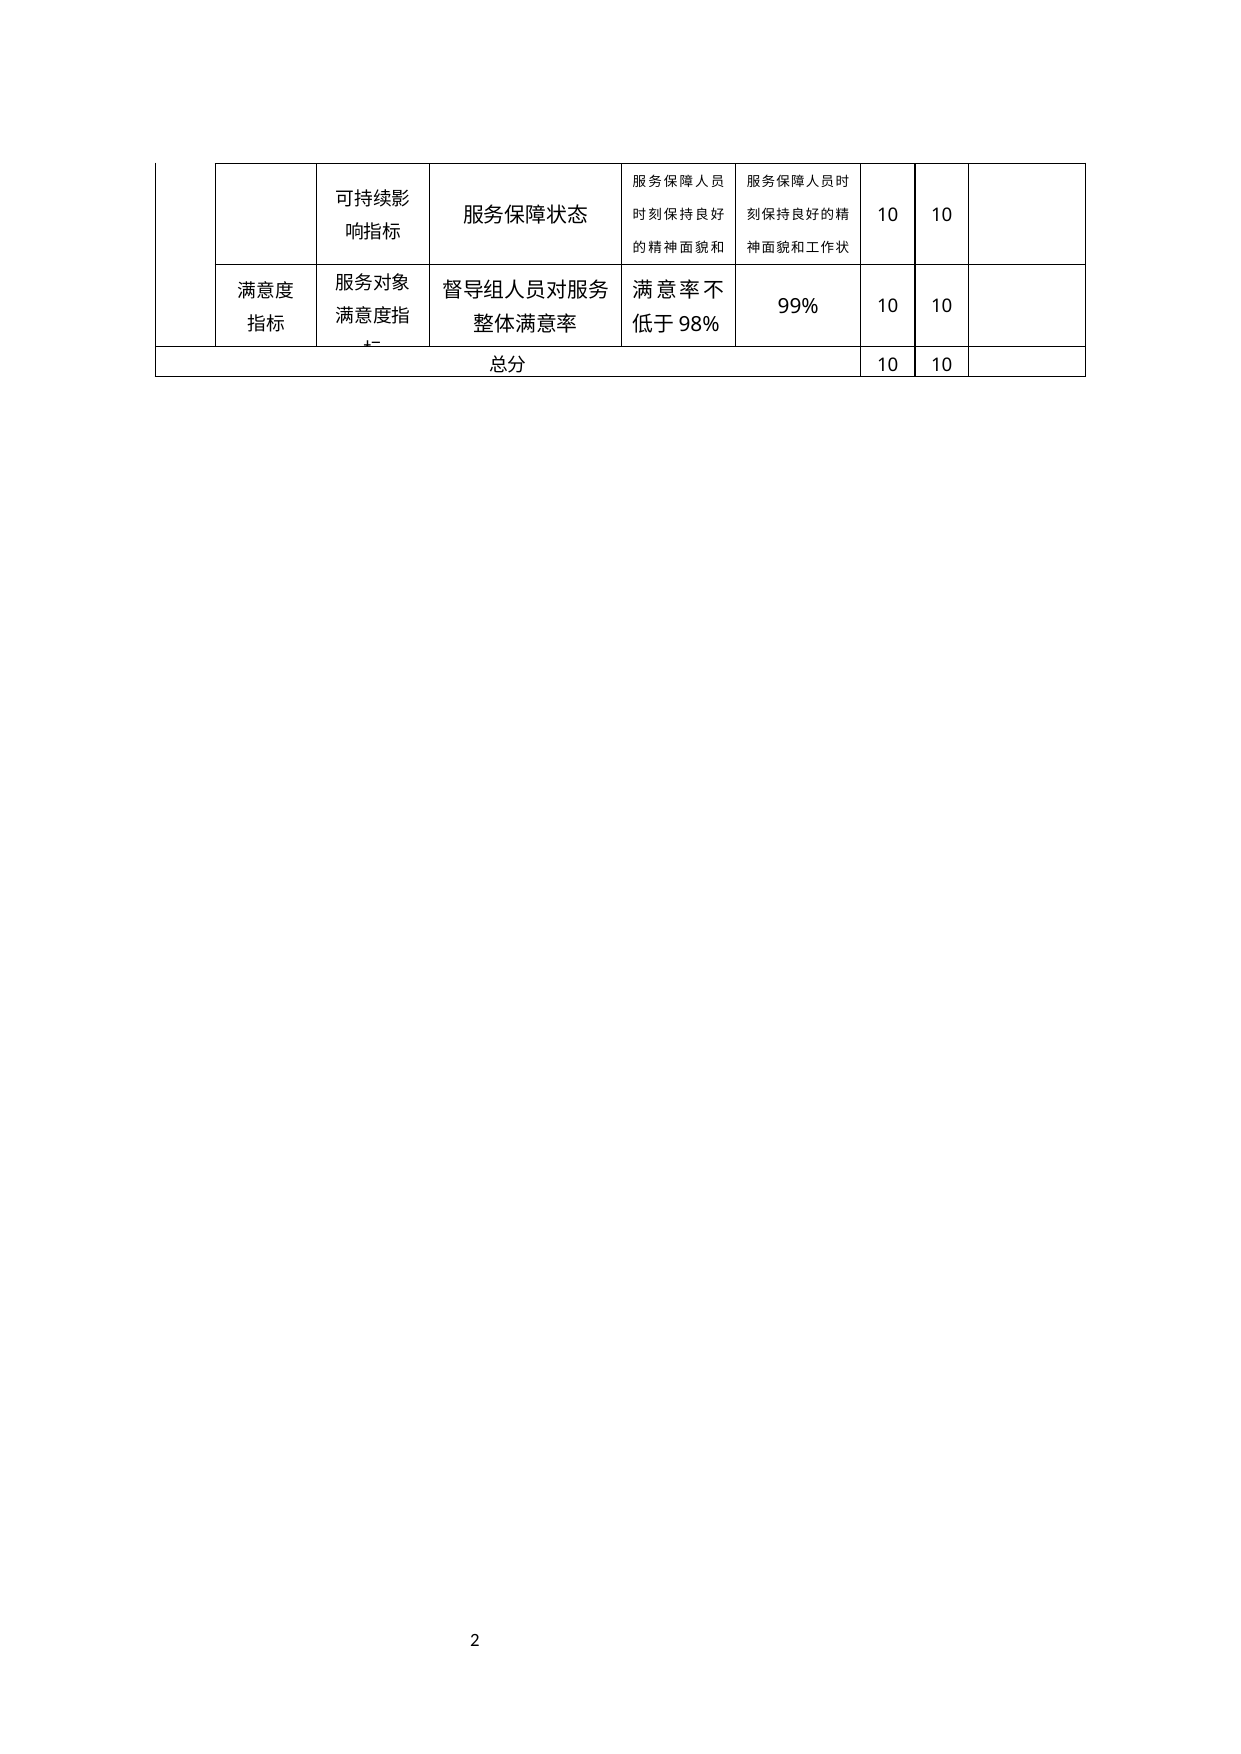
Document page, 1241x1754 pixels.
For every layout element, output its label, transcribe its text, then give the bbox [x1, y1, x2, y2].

table_cell [969, 164, 1085, 264]
table_cell 10 [861, 164, 914, 264]
table_cell 服务保障状态 [430, 164, 621, 264]
table_cell 100 [916, 347, 968, 376]
table_cell 督导组人员对服务整体满意率 [430, 265, 621, 346]
table_cell 总分 [156, 347, 860, 376]
table_cell [969, 347, 1085, 376]
table_cell [969, 265, 1085, 346]
table_cell 服务保障人员时刻保持良好的精神面貌和工作状态 [736, 164, 860, 264]
table_cell 10 [916, 265, 968, 346]
table_cell 服务对象满意度指标 [317, 265, 429, 346]
table_cell 服务保障人员时刻保持良好的精神面貌和工作状态 [622, 164, 735, 264]
table_cell 可持续影响指标 [317, 164, 429, 264]
table_cell 满意度 指标 [216, 265, 316, 346]
table_cell 100 [861, 347, 914, 376]
table_cell 10 [861, 265, 914, 346]
table_cell 10 [916, 164, 968, 264]
table_cell 满意率不低于98% [622, 265, 735, 346]
table_cell 99% [736, 265, 860, 346]
